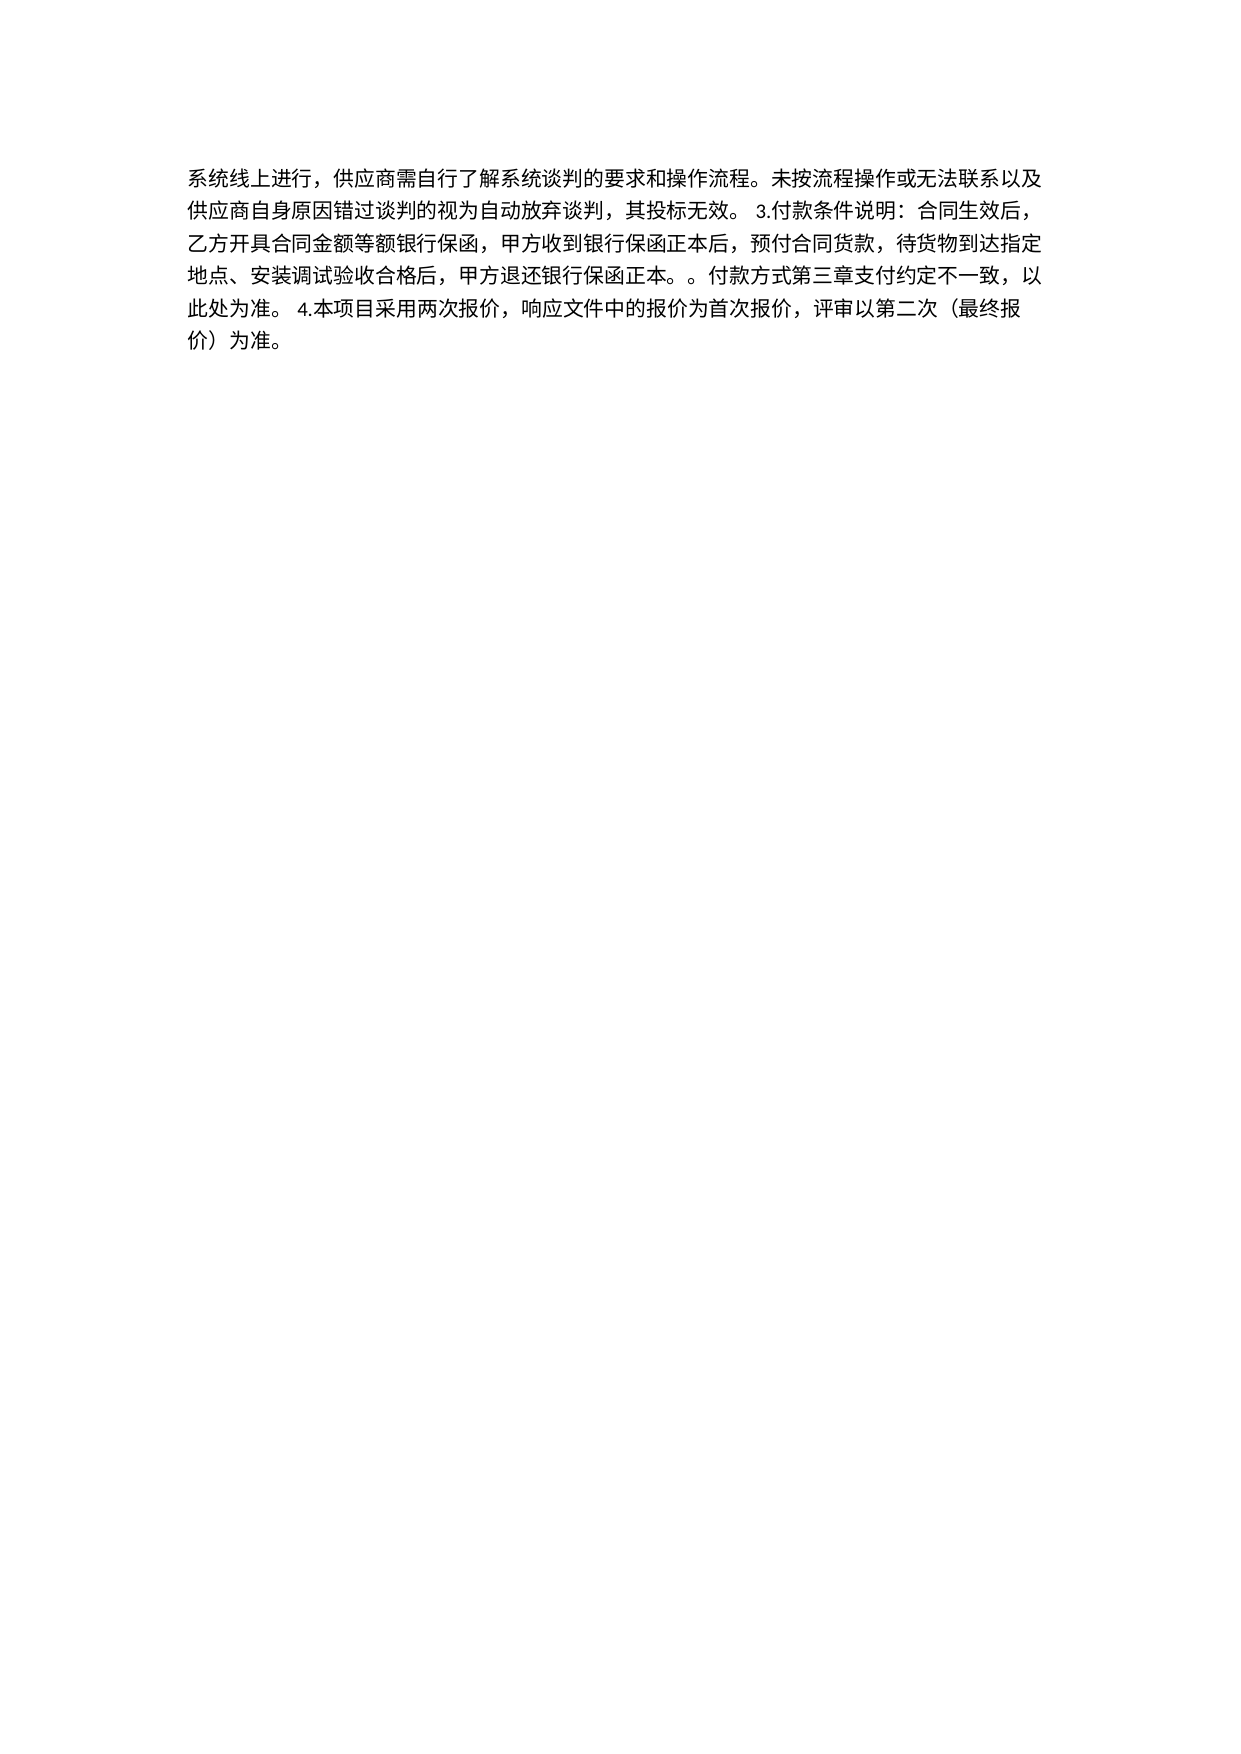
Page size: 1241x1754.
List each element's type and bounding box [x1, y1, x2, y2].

text [187, 162, 1053, 357]
